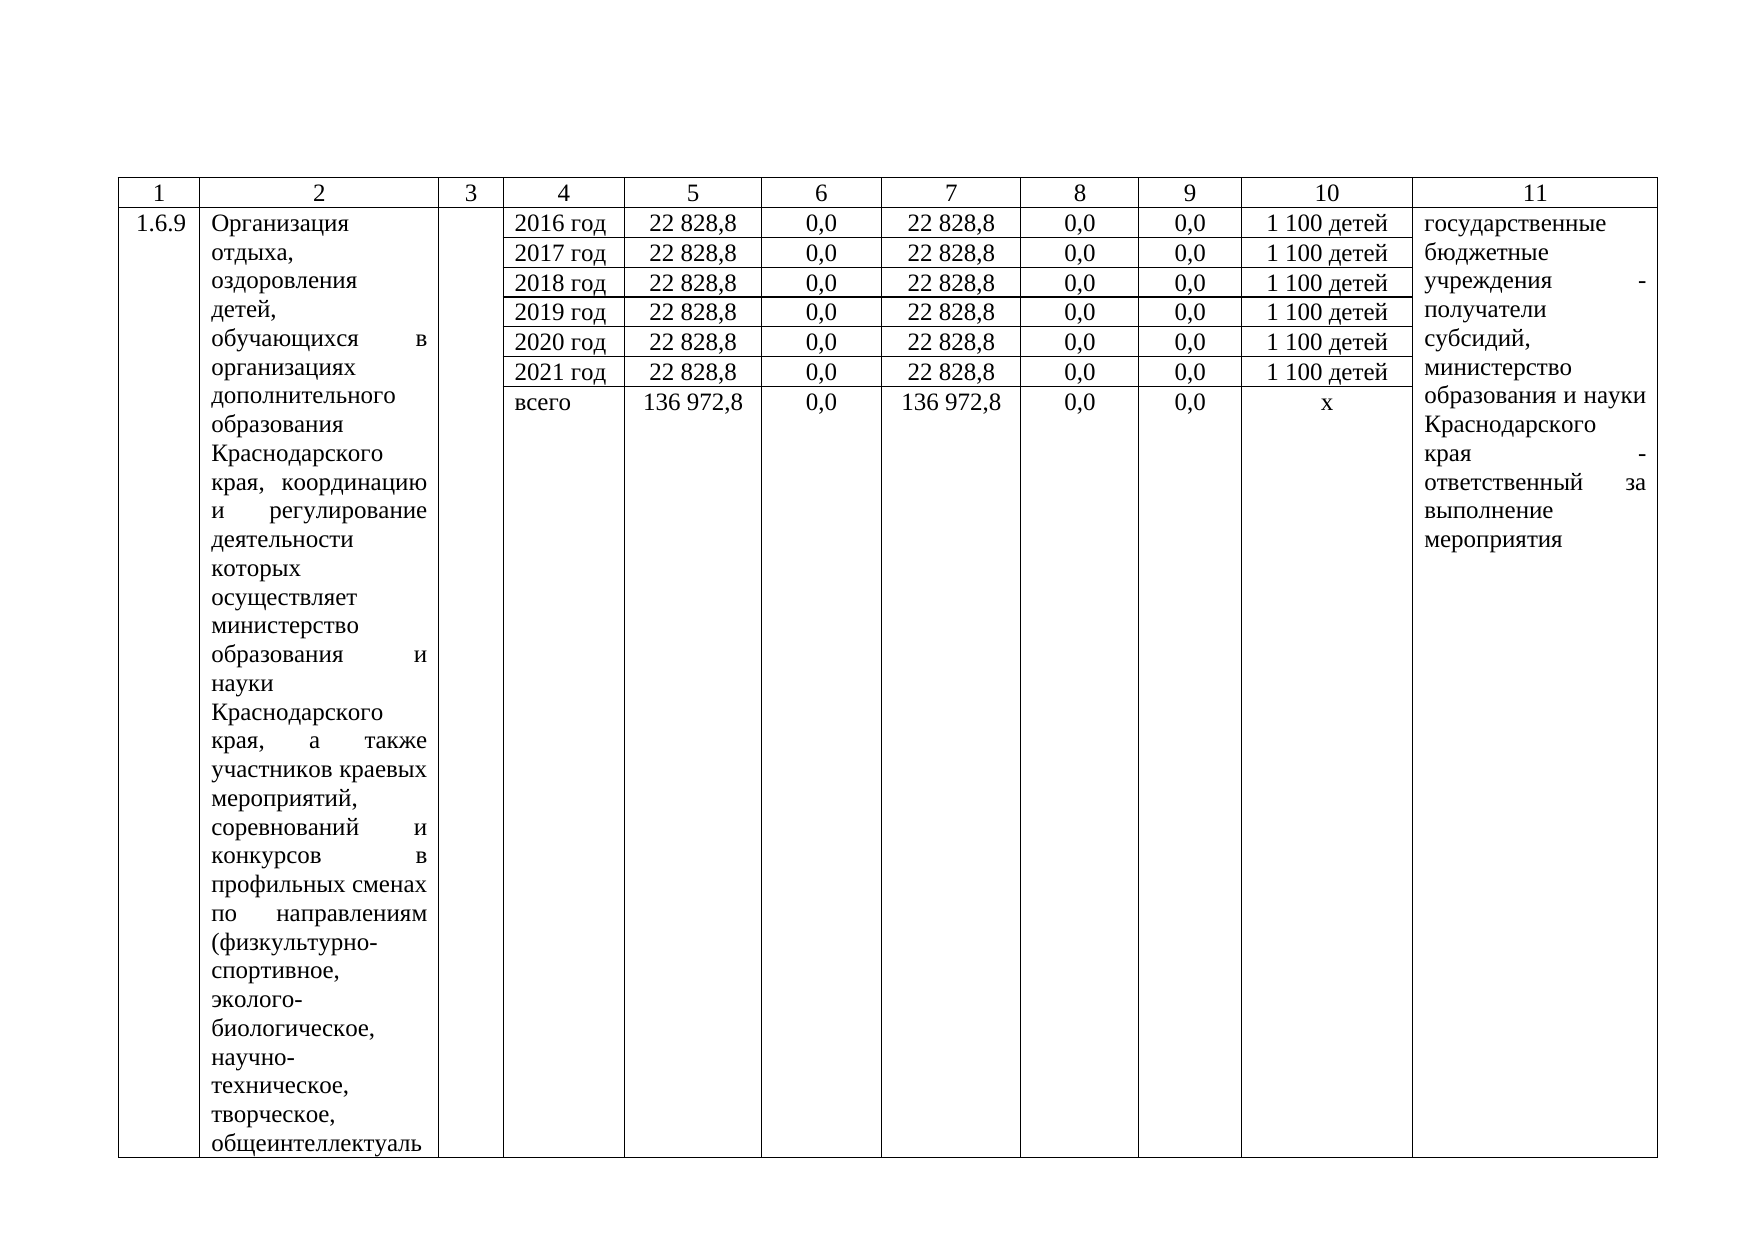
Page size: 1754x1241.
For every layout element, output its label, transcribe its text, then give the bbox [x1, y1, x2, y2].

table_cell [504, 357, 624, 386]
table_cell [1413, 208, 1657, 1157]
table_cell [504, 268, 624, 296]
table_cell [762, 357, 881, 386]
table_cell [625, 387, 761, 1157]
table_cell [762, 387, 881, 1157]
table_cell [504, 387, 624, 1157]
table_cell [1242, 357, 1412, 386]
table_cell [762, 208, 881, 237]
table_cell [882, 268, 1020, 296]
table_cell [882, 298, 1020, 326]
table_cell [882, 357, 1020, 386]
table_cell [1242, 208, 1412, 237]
table_header 3 [439, 178, 503, 207]
table_header 9 [1139, 178, 1241, 207]
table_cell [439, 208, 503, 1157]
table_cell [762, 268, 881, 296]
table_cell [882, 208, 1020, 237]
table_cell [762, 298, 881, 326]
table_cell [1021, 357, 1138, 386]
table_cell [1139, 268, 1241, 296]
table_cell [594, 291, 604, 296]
table_header 11 [1413, 178, 1657, 207]
table_header 4 [504, 178, 624, 207]
table_header 5 [625, 178, 761, 207]
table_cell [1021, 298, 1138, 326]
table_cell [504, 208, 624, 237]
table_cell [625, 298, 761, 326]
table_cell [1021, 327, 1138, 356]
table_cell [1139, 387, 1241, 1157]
table_header 10 [1242, 178, 1412, 207]
table_header 2 [200, 178, 438, 207]
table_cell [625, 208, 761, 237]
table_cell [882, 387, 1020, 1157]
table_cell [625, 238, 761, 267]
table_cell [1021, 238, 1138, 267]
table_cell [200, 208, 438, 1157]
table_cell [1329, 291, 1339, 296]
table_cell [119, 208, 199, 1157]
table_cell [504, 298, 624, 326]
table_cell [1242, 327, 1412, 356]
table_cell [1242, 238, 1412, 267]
table_header 8 [1021, 178, 1138, 207]
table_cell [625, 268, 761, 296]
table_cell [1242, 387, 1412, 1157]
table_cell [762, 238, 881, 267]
table_header 1 [119, 178, 199, 207]
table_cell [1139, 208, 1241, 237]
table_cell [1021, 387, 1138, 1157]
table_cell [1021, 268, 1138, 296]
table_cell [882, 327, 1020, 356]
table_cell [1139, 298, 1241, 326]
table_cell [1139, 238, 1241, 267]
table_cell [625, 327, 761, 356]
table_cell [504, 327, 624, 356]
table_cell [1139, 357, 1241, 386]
table_header 6 [762, 178, 881, 207]
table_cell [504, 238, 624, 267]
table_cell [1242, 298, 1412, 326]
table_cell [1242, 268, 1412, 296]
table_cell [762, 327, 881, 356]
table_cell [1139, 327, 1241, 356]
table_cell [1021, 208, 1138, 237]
table_header 7 [882, 178, 1020, 207]
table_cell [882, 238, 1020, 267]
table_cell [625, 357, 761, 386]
